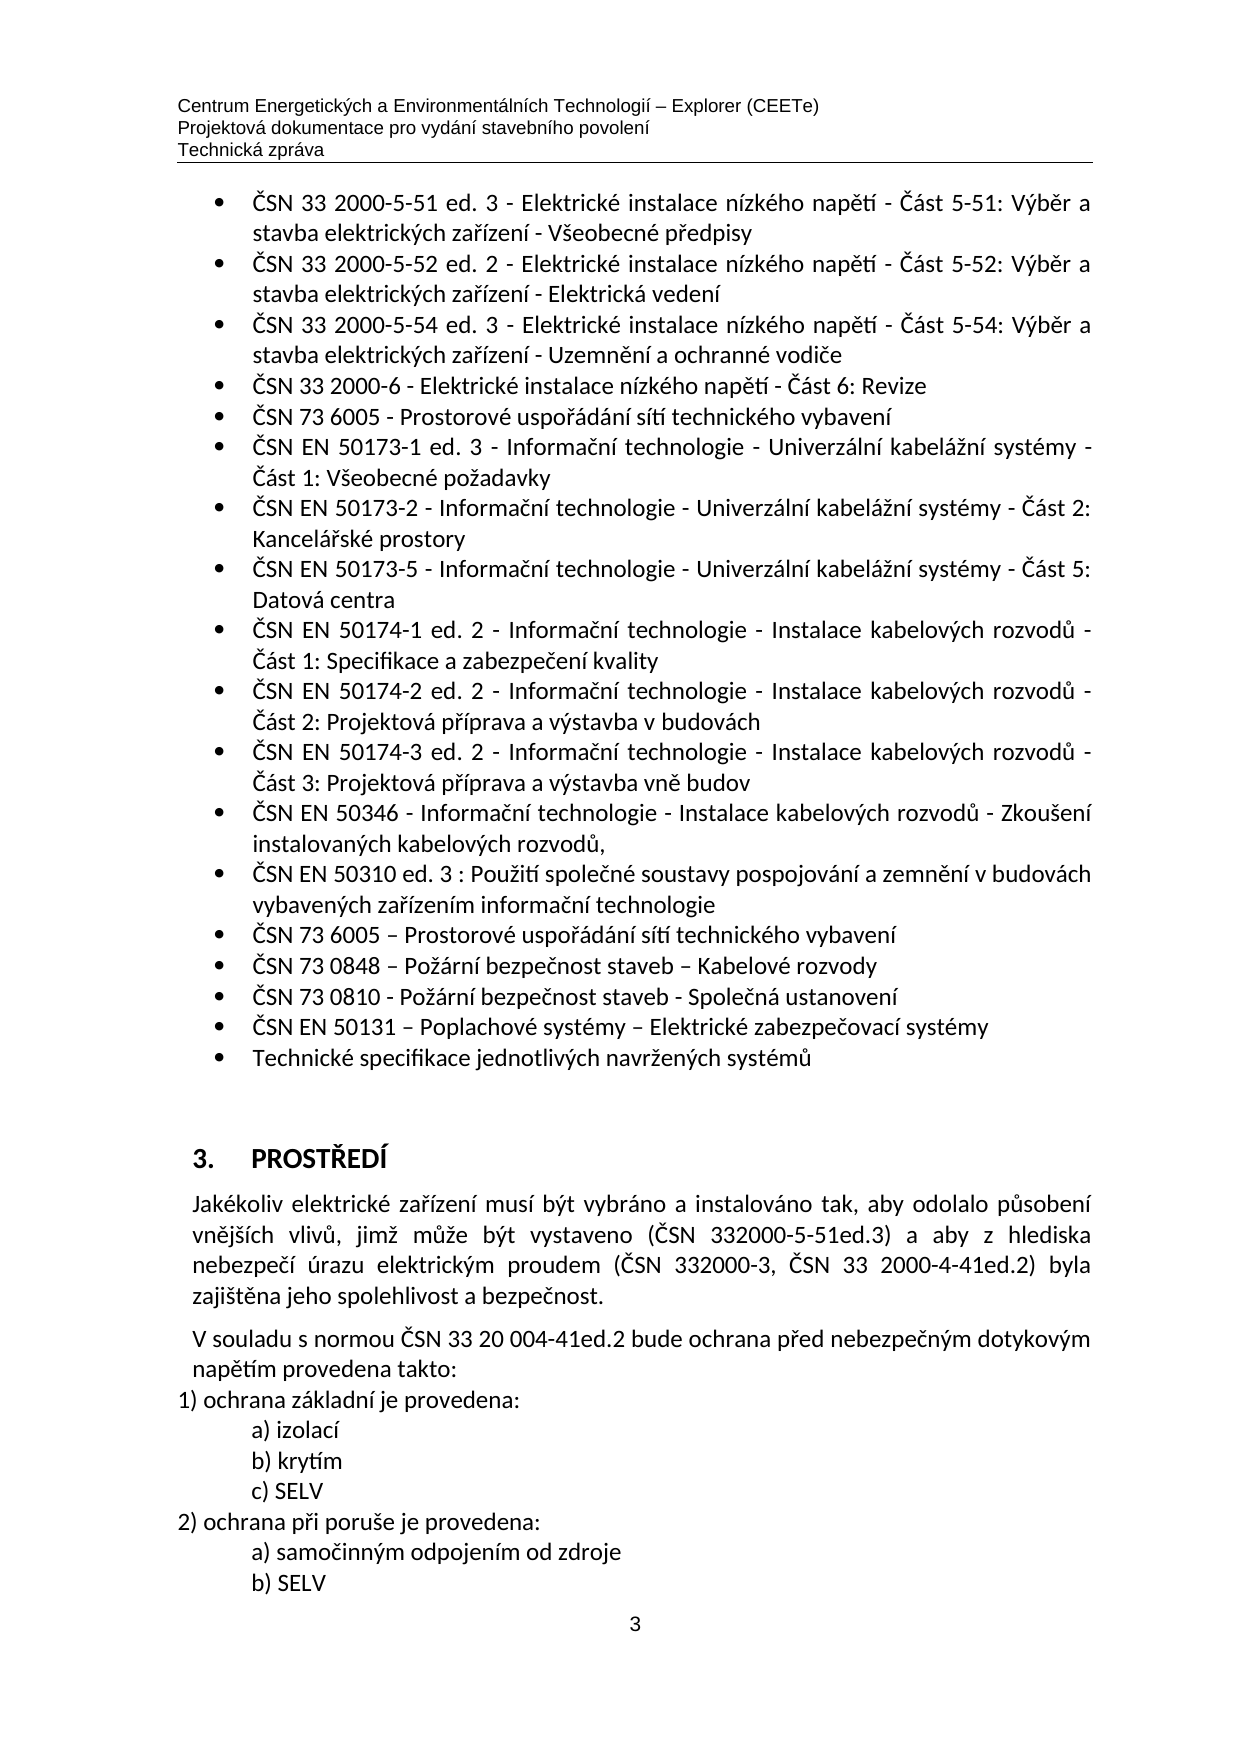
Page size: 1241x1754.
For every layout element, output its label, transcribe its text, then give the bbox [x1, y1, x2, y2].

list ČSN EN 50174-3 ed. 2 - Informační technologie - Instalace kabelových rozvodů - Část 3: Projektová příprava a výstavba vně budov [215, 736, 1093, 797]
list Technické specifikace jednotlivých navržených systémů [215, 1042, 1093, 1072]
list ČSN EN 50173-2 - Informační technologie - Univerzální kabelážní systémy - Část 2: Kancelářské prostory [215, 492, 1093, 553]
list ČSN 33 2000-5-51 ed. 3 - Elektrické instalace nízkého napětí - Část 5-51: Výběr a stavba elektrických zařízení - Všeobecné předpisy [215, 187, 1093, 248]
list ČSN EN 50174-2 ed. 2 - Informační technologie - Instalace kabelových rozvodů - Část 2: Projektová příprava a výstavba v budovách [215, 675, 1093, 736]
text a) izolací [177, 1414, 1093, 1445]
list ČSN 73 0848 – Požární bezpečnost staveb – Kabelové rozvody [215, 950, 1093, 981]
subtitle PROSTŘEDÍ [192, 1140, 1093, 1176]
text 1) ochrana základní je provedena: [177, 1384, 1093, 1414]
list ČSN EN 50310 ed. 3 : Použití společné soustavy pospojování a zemnění v budovách vybavených zařízením informační technologie [215, 858, 1093, 919]
list ČSN EN 50346 - Informační technologie - Instalace kabelových rozvodů - Zkoušení instalovaných kabelových rozvodů, [215, 797, 1093, 858]
text 2) ochrana při poruše je provedena: [177, 1506, 1093, 1537]
list ČSN 33 2000-6 - Elektrické instalace nízkého napětí - Část 6: Revize [215, 370, 1093, 401]
list ČSN 73 6005 – Prostorové uspořádání sítí technického vybavení [215, 919, 1093, 950]
list ČSN 33 2000-5-54 ed. 3 - Elektrické instalace nízkého napětí - Část 5-54: Výběr a stavba elektrických zařízení - Uzemnění a ochranné vodiče [215, 309, 1093, 370]
text c) SELV [177, 1476, 1093, 1506]
list ČSN EN 50131 – Poplachové systémy – Elektrické zabezpečovací systémy [215, 1011, 1093, 1042]
list ČSN 73 6005 - Prostorové uspořádání sítí technického vybavení [215, 401, 1093, 431]
list ČSN EN 50173-1 ed. 3 - Informační technologie - Univerzální kabelážní systémy - Část 1: Všeobecné požadavky [215, 431, 1093, 492]
text b) SELV [177, 1567, 1093, 1598]
text a) samočinným odpojením od zdroje [177, 1537, 1093, 1567]
list ČSN 33 2000-5-52 ed. 2 - Elektrické instalace nízkého napětí - Část 5-52: Výběr a stavba elektrických zařízení - Elektrická vedení [215, 248, 1093, 309]
list ČSN 73 0810 - Požární bezpečnost staveb - Společná ustanovení [215, 981, 1093, 1011]
list ČSN EN 50173-5 - Informační technologie - Univerzální kabelážní systémy - Část 5: Datová centra [215, 553, 1093, 614]
text b) krytím [177, 1445, 1093, 1476]
text V souladu s normou ČSN 33 20 004-41ed.2 bude ochrana před nebezpečným dotykovým napětím provedena takto: [192, 1323, 1093, 1384]
list ČSN EN 50174-1 ed. 2 - Informační technologie - Instalace kabelových rozvodů - Část 1: Specifikace a zabezpečení kvality [215, 614, 1093, 675]
